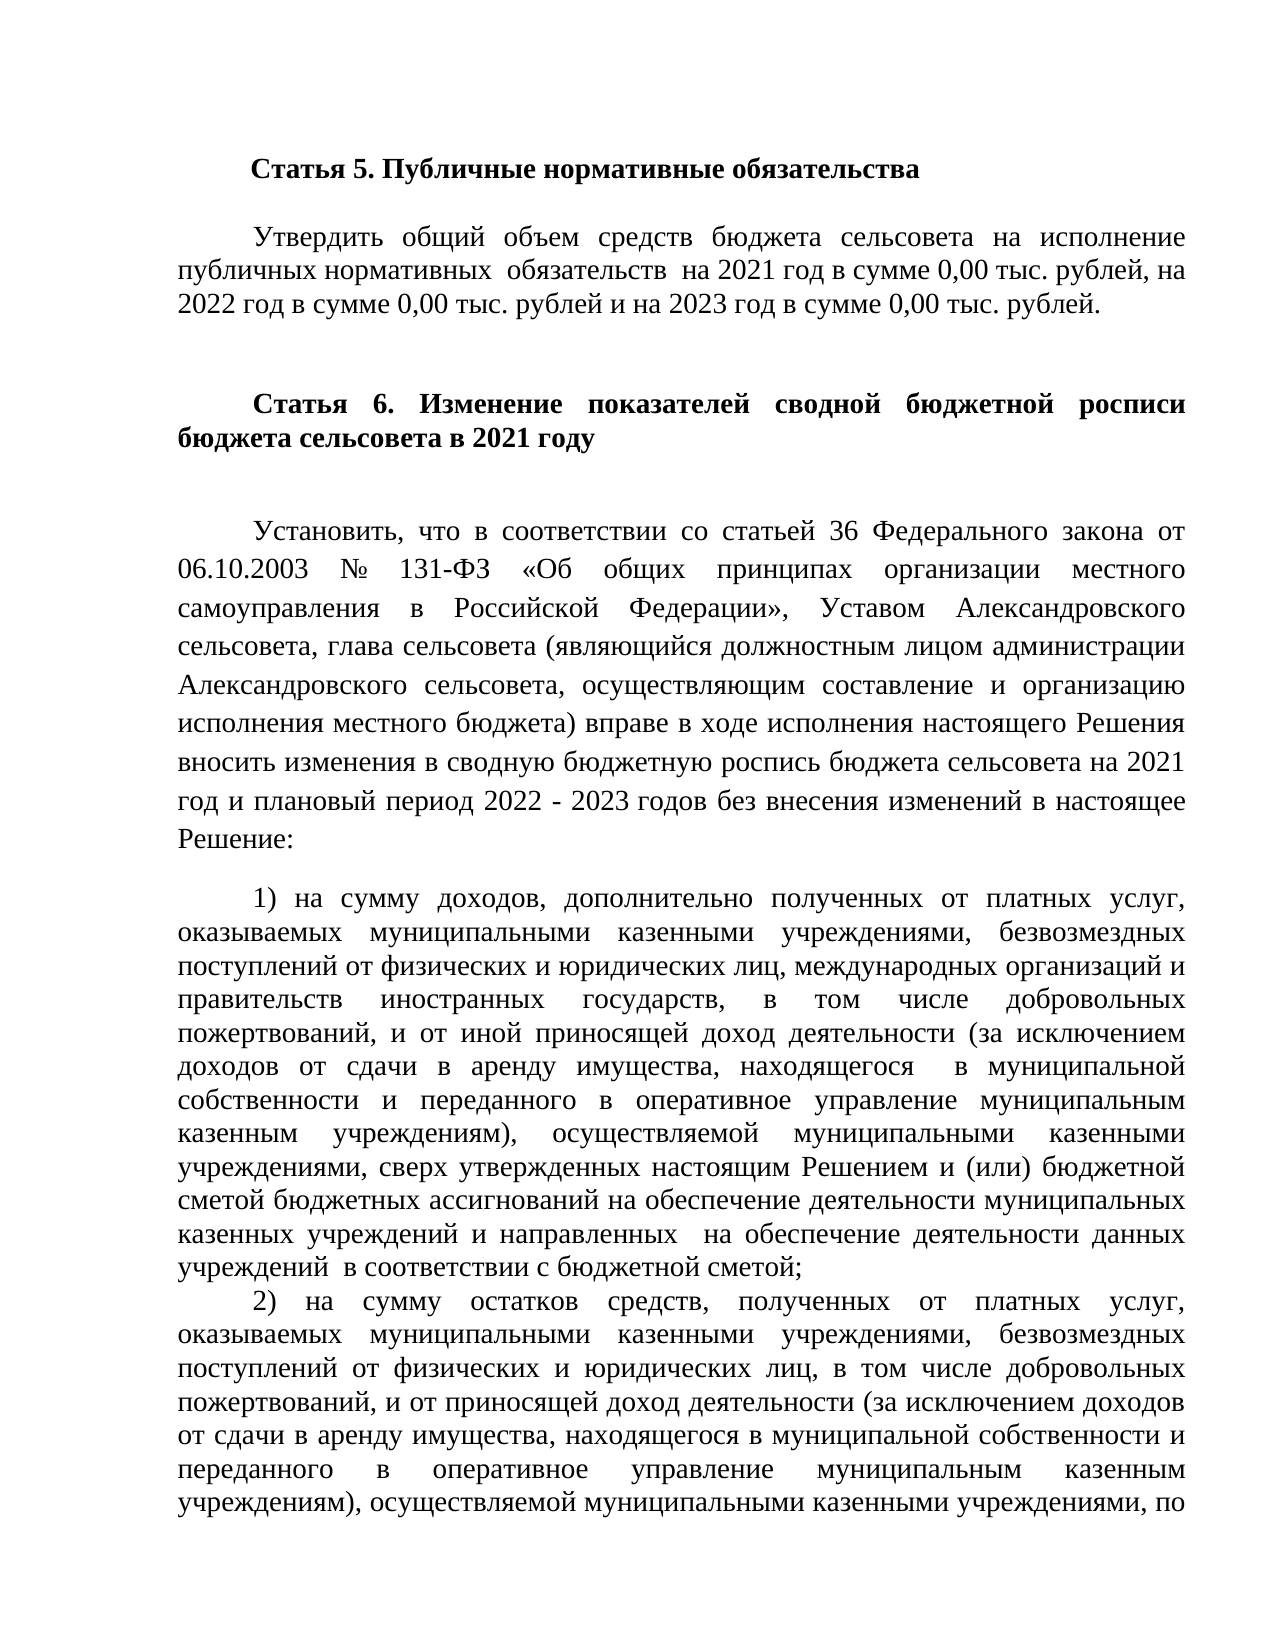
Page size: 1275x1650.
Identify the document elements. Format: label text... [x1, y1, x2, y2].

text Утвердить общий объем средств бюджета сельсовета на исполнение публичных нормативных обязательств на 2021 год в сумме 0,00 тыс. рублей, на 2022 год в сумме 0,00 тыс. рублей и на 2023 год в сумме 0,00 тыс. рублей. [177, 219, 1186, 319]
text 1) на сумму доходов, дополнительно полученных от платных услуг, оказываемых муниципальными казенными учреждениями, безвозмездных поступлений от физических и юридических лиц, международных организаций и правительств иностранных государств, в том числе добровольных пожертвований, и от иной приносящей доход деятельности (за исключением доходов от сдачи в аренду имущества, находящегося в муниципальной собственности и переданного в оперативное управление муниципальным казенным учреждениям), осуществляемой муниципальными казенными учреждениями, сверх утвержденных настоящим Решением и (или) бюджетной сметой бюджетных ассигнований на обеспечение деятельности муниципальных казенных учреждений и направленных на обеспечение деятельности данных учреждений в соответствии с бюджетной сметой; [177, 881, 1186, 1283]
text Статья 5. Публичные нормативные обязательства [177, 152, 1186, 185]
text Статья 6. Изменение показателей сводной бюджетной росписи бюджета сельсовета в 2021 году [177, 386, 1186, 453]
text Установить, что в соответствии со статьей 36 Федерального закона от 06.10.2003 № 131-ФЗ «Об общих принципах организации местного самоуправления в Российской Федерации», Уставом Александровского сельсовета, глава сельсовета (являющийся должностным лицом администрации Александровского сельсовета, осуществляющим составление и организацию исполнения местного бюджета) вправе в ходе исполнения настоящего Решения вносить изменения в сводную бюджетную роспись бюджета сельсовета на 2021 год и плановый период 2022 - 2023 годов без внесения изменений в настоящее Решение: [177, 513, 1186, 855]
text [177, 1283, 1186, 1518]
